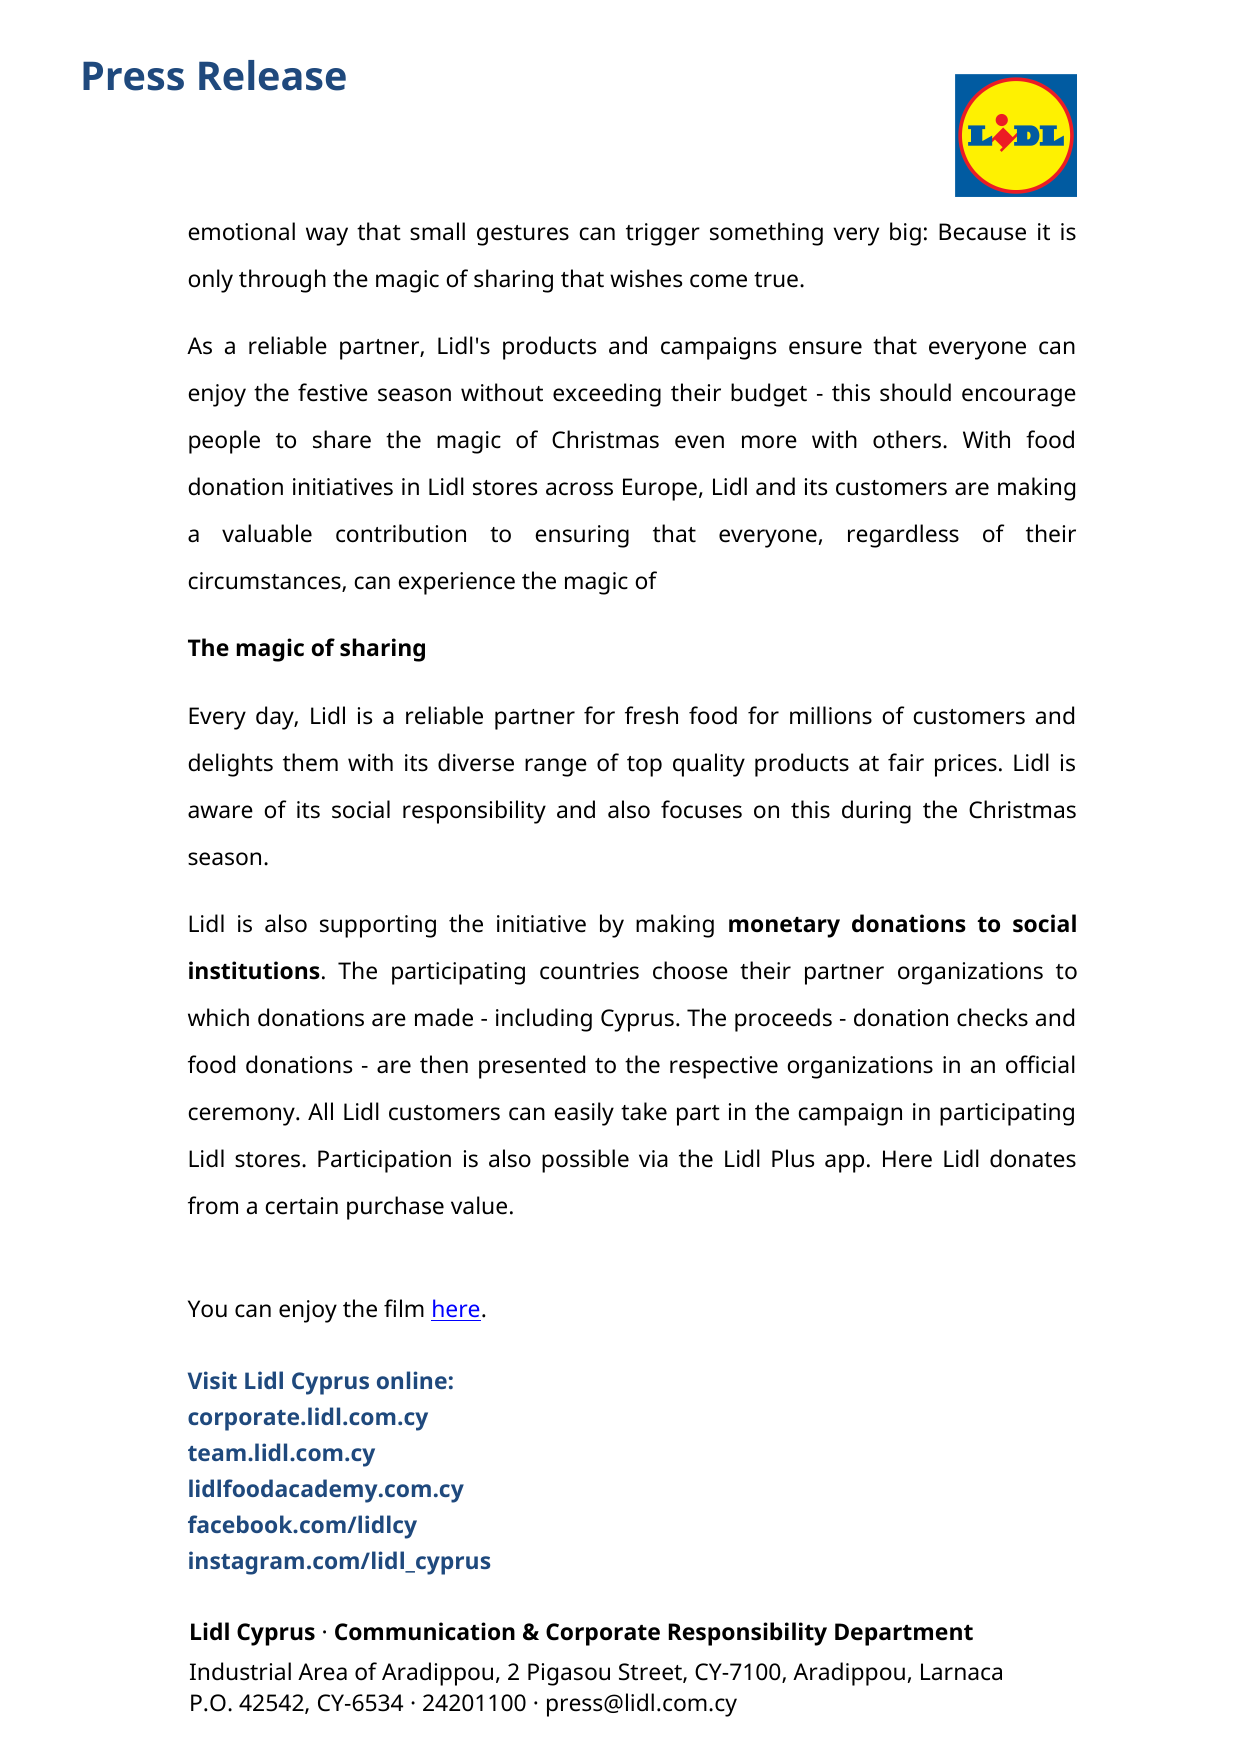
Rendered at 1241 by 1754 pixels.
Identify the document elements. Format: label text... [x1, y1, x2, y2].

picture [954, 73, 1078, 198]
text lidlfoodacademy.com.cy [187, 1473, 1078, 1504]
text corporate.lidl.com.cy [187, 1401, 1078, 1432]
text instagram.com/lidl_cyprus [187, 1545, 1078, 1576]
text facebook.com/lidlcy [187, 1509, 1078, 1540]
text Every day, Lidl is a reliable partner for fresh food for millions of customers and delights them with its diverse range of top quality products at fair prices. Lidl is aware of its social responsibility and also focuses on this during the Christmas season. [187, 700, 1078, 872]
text team.lidl.com.cy [187, 1437, 1078, 1468]
text Visit Lidl Cyprus online: [187, 1365, 1078, 1396]
text As a reliable partner, Lidl's products and campaigns ensure that everyone can enjoy the festive season without exceeding their budget - this should encourage people to share the magic of Christmas even more with others. With food donation initiatives in Lidl stores across Europe, Lidl and its customers are making a valuable contribution to ensuring that everyone, regardless of their circumstances, can experience the magic of [187, 330, 1078, 596]
text Lidl is also supporting the initiative by making monetary donations to social institutions. The participating countries choose their partner οrganizations to which donations are made - including Cyprus. The proceeds - donation checks and food donations - are then presented to the respective organizations in an official ceremony. All Lidl customers can easily take part in the campaign in participating Lidl stores. Participation is also possible via the Lidl Plus app. Here Lidl donates from a certain purchase value. [187, 908, 1078, 1221]
text You can enjoy the film here. [187, 1293, 1078, 1324]
text The magic of sharing [187, 632, 1078, 663]
